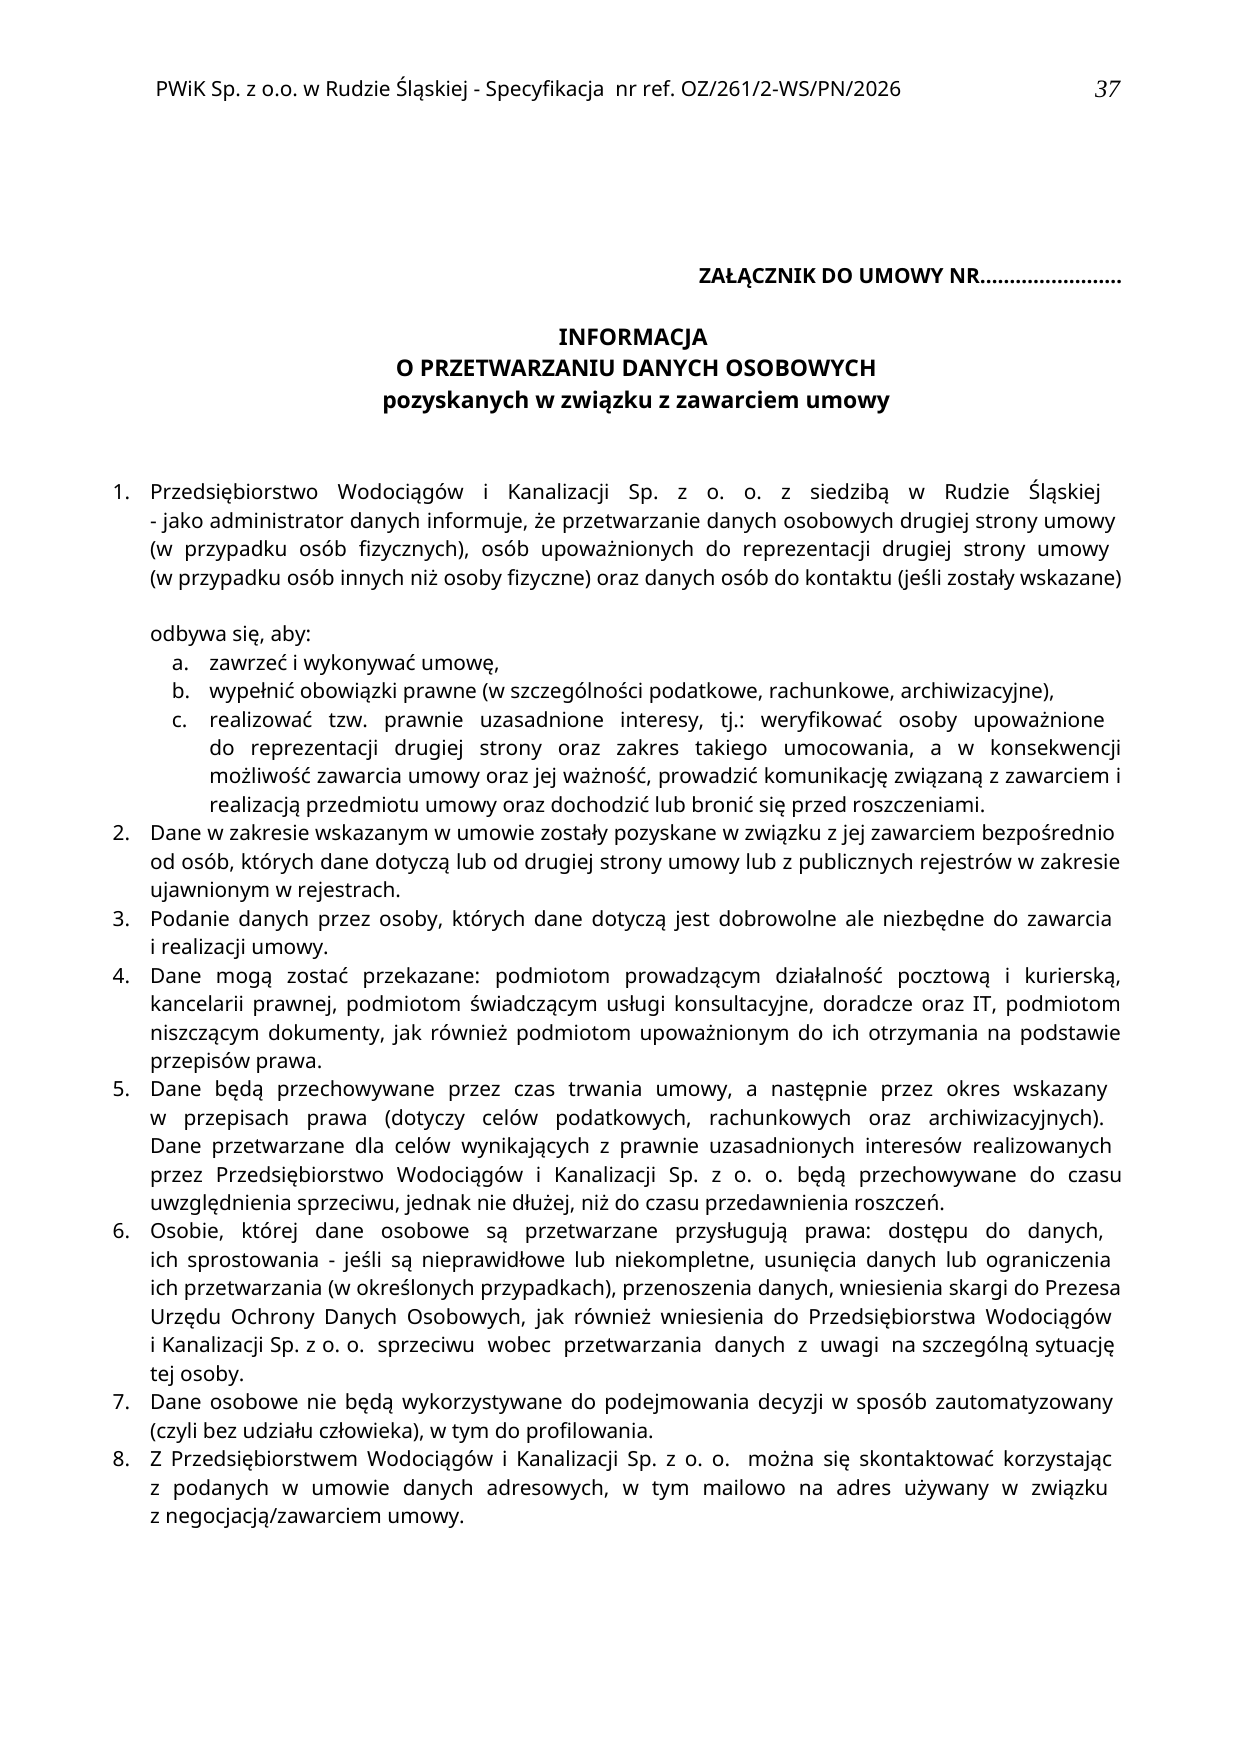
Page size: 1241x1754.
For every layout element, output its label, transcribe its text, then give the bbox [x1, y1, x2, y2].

list Dane osobowe nie będą wykorzystywane do podejmowania decyzji w sposób zautomatyzowany (czyli bez udziału człowieka), w tym do profilowania. [112, 1387, 1122, 1444]
subtitle ZAŁĄCZNIK DO UMOWY NR…………………… [150, 261, 1122, 290]
list Podanie danych przez osoby, których dane dotyczą jest dobrowolne ale niezbędne do zawarcia i realizacji umowy. [112, 904, 1122, 961]
list Osobie, której dane osobowe są przetwarzane przysługują prawa: dostępu do danych, ich sprostowania - jeśli są nieprawidłowe lub niekompletne, usunięcia danych lub ograniczenia ich przetwarzania (w określonych przypadkach), przenoszenia danych, wniesienia skargi do Prezesa Urzędu Ochrony Danych Osobowych, jak również wniesienia do Przedsiębiorstwa Wodociągów i Kanalizacji Sp. z o. o. sprzeciwu wobec przetwarzania danych z uwagi na szczególną sytuację tej osoby. [112, 1217, 1122, 1387]
list Przedsiębiorstwo Wodociągów i Kanalizacji Sp. z o. o. z siedzibą w Rudzie Śląskiej - jako administrator danych informuje, że przetwarzanie danych osobowych drugiej strony umowy (w przypadku osób fizycznych), osób upoważnionych do reprezentacji drugiej strony umowy (w przypadku osób innych niż osoby fizyczne) oraz danych osób do kontaktu (jeśli zostały wskazane) odbywa się, aby: [112, 477, 1122, 648]
list Dane będą przechowywane przez czas trwania umowy, a następnie przez okres wskazany w przepisach prawa (dotyczy celów podatkowych, rachunkowych oraz archiwizacyjnych). Dane przetwarzane dla celów wynikających z prawnie uzasadnionych interesów realizowanych przez Przedsiębiorstwo Wodociągów i Kanalizacji Sp. z o. o. będą przechowywane do czasu uwzględnienia sprzeciwu, jednak nie dłużej, niż do czasu przedawnienia roszczeń. [112, 1074, 1122, 1217]
list Z Przedsiębiorstwem Wodociągów i Kanalizacji Sp. z o. o. można się skontaktować korzystając z podanych w umowie danych adresowych, w tym mailowo na adres używany w związku z negocjacją/zawarciem umowy. [112, 1444, 1122, 1529]
text pozyskanych w związku z zawarciem umowy [150, 383, 1122, 415]
list zawrzeć i wykonywać umowę, [172, 648, 1122, 676]
list realizować tzw. prawnie uzasadnione interesy, tj.: weryfikować osoby upoważnione do reprezentacji drugiej strony oraz zakres takiego umocowania, a w konsekwencji możliwość zawarcia umowy oraz jej ważność, prowadzić komunikację związaną z zawarciem i realizacją przedmiotu umowy oraz dochodzić lub bronić się przed roszczeniami. [172, 705, 1122, 818]
text INFORMACJA O PRZETWARZANIU DANYCH OSOBOWYCH [150, 321, 1122, 383]
list Dane w zakresie wskazanym w umowie zostały pozyskane w związku z jej zawarciem bezpośrednio od osób, których dane dotyczą lub od drugiej strony umowy lub z publicznych rejestrów w zakresie ujawnionym w rejestrach. [112, 818, 1122, 904]
list Dane mogą zostać przekazane: podmiotom prowadzącym działalność pocztową i kurierską, kancelarii prawnej, podmiotom świadczącym usługi konsultacyjne, doradcze oraz IT, podmiotom niszczącym dokumenty, jak również podmiotom upoważnionym do ich otrzymania na podstawie przepisów prawa. [112, 961, 1122, 1074]
list wypełnić obowiązki prawne (w szczególności podatkowe, rachunkowe, archiwizacyjne), [172, 676, 1122, 705]
